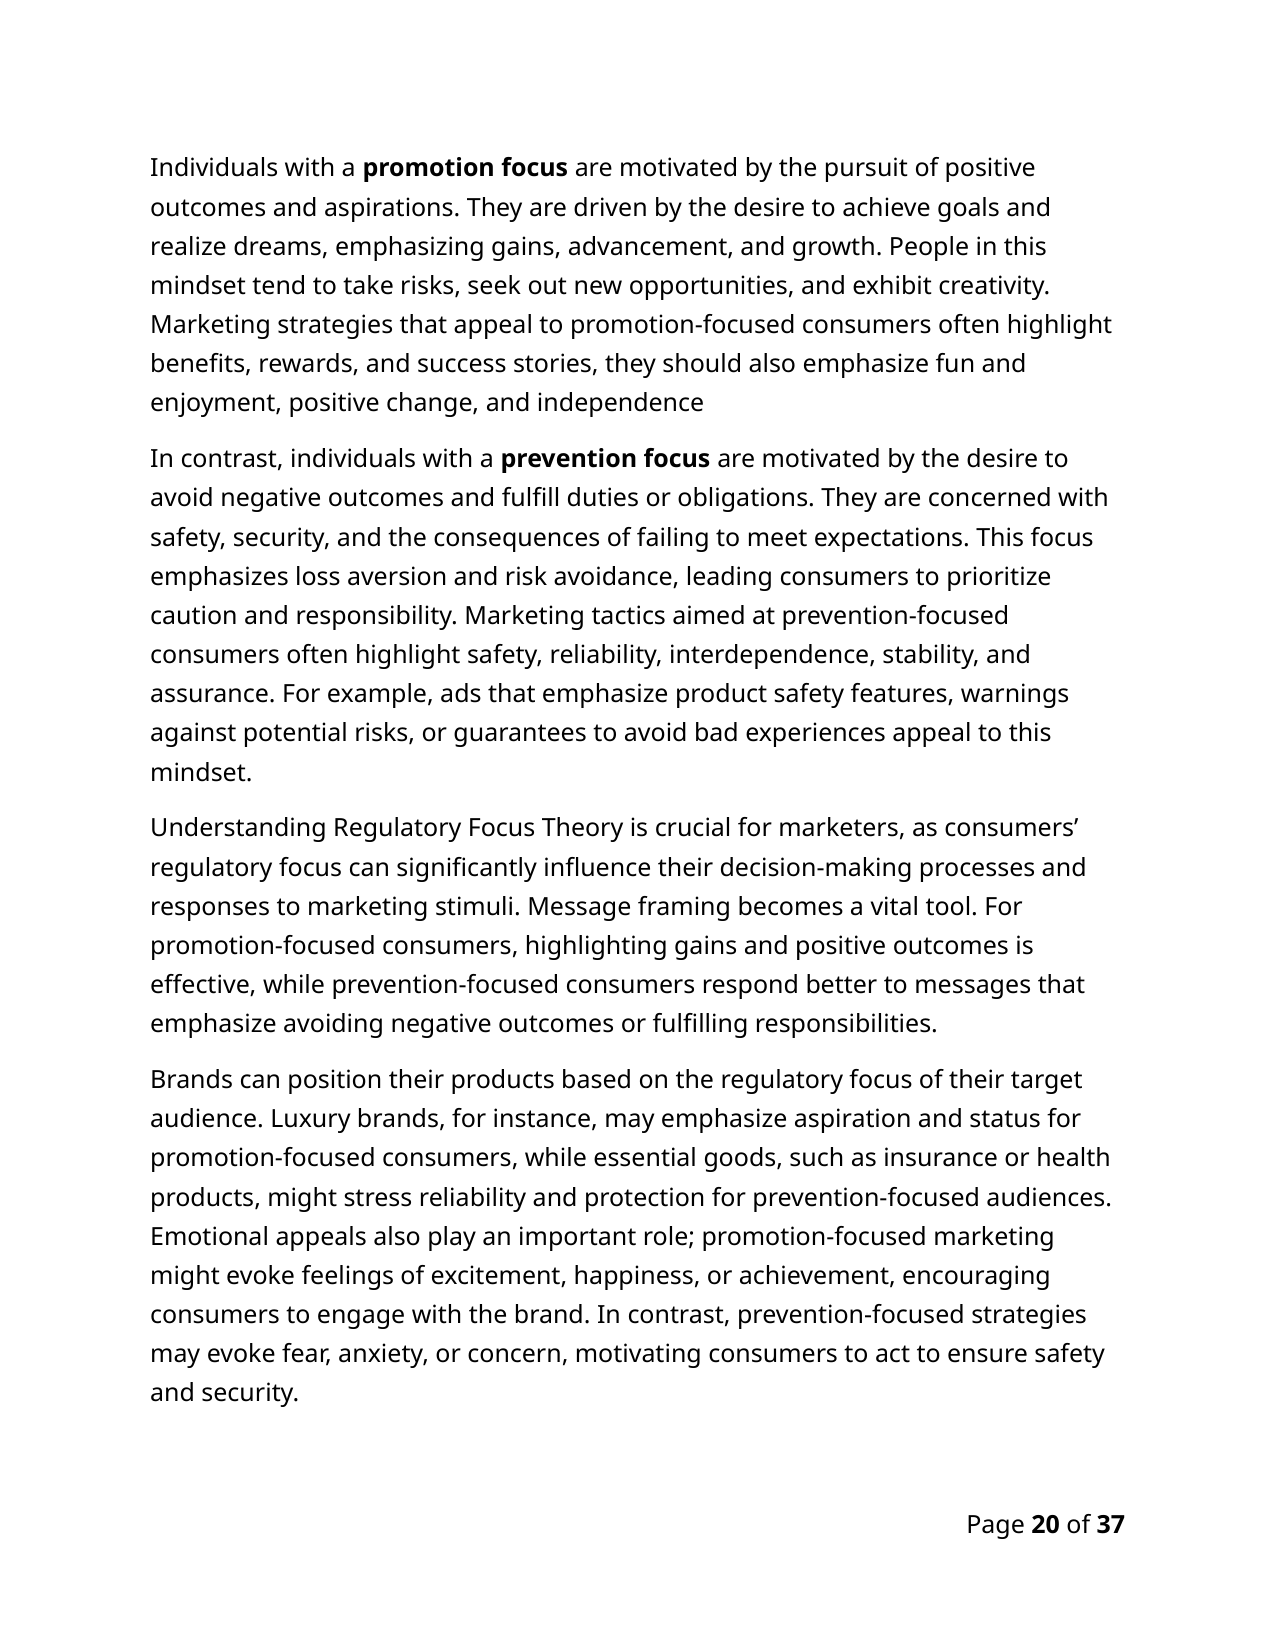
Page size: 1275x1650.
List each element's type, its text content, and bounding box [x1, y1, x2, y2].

text Understanding Regulatory Focus Theory is crucial for marketers, as consumers’ regulatory focus can significantly influence their decision-making processes and responses to marketing stimuli. Message framing becomes a vital tool. For promotion-focused consumers, highlighting gains and positive outcomes is effective, while prevention-focused consumers respond better to messages that emphasize avoiding negative outcomes or fulfilling responsibilities. [150, 810, 1125, 1040]
text In contrast, individuals with a prevention focus are motivated by the desire to avoid negative outcomes and fulfill duties or obligations. They are concerned with safety, security, and the consequences of failing to meet expectations. This focus emphasizes loss aversion and risk avoidance, leading consumers to prioritize caution and responsibility. Marketing tactics aimed at prevention-focused consumers often highlight safety, reliability, interdependence, stability, and assurance. For example, ads that emphasize product safety features, warnings against potential risks, or guarantees to avoid bad experiences appeal to this mindset. [150, 441, 1125, 788]
text Individuals with a promotion focus are motivated by the pursuit of positive outcomes and aspirations. They are driven by the desire to achieve goals and realize dreams, emphasizing gains, advancement, and growth. People in this mindset tend to take risks, seek out new opportunities, and exhibit creativity. Marketing strategies that appeal to promotion-focused consumers often highlight benefits, rewards, and success stories, they should also emphasize fun and enjoyment, positive change, and independence [150, 150, 1125, 419]
text Brands can position their products based on the regulatory focus of their target audience. Luxury brands, for instance, may emphasize aspiration and status for promotion-focused consumers, while essential goods, such as insurance or health products, might stress reliability and protection for prevention-focused audiences. Emotional appeals also play an important role; promotion-focused marketing might evoke feelings of excitement, happiness, or achievement, encouraging consumers to engage with the brand. In contrast, prevention-focused strategies may evoke fear, anxiety, or concern, motivating consumers to act to ensure safety and security. [150, 1062, 1125, 1409]
